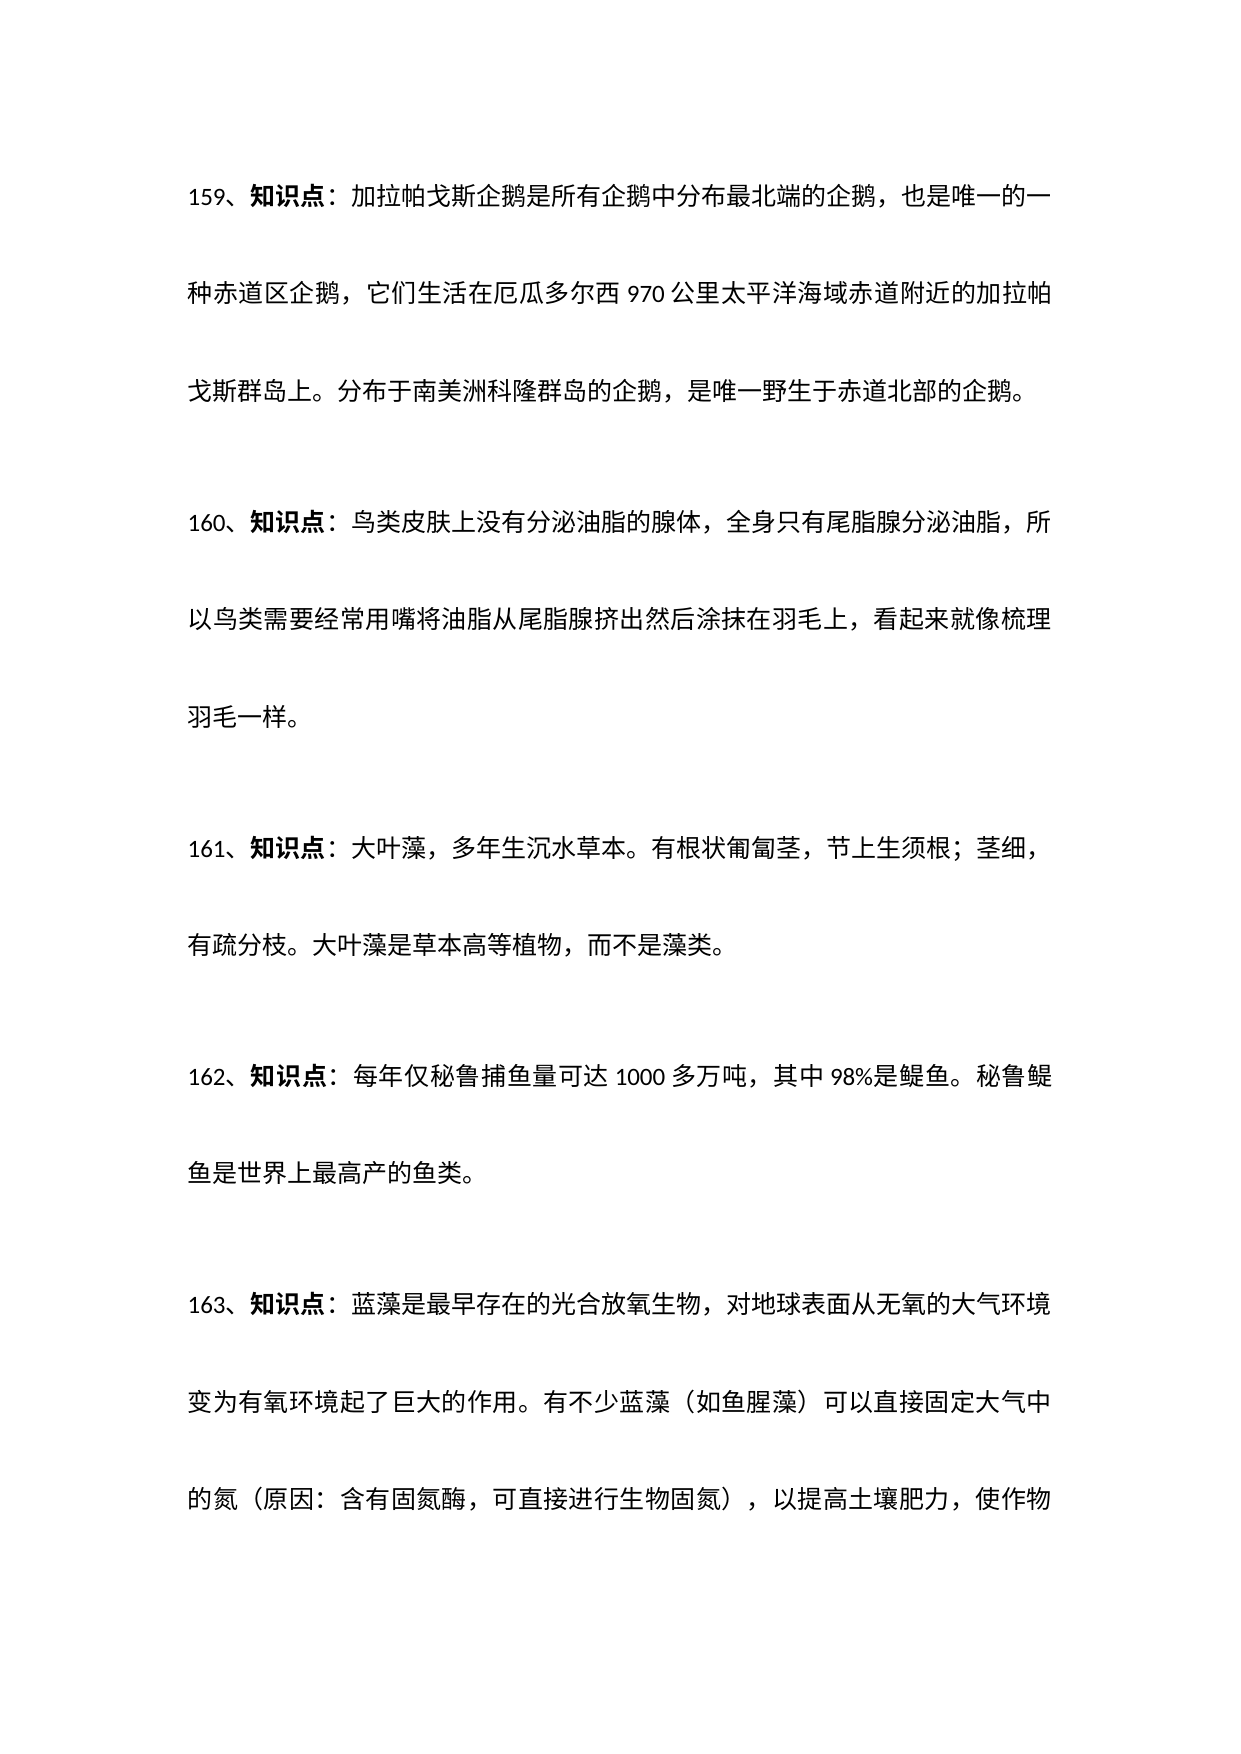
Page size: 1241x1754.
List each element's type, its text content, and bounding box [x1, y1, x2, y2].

list 知识点：鸟类皮肤上没有分泌油脂的腺体，全身只有尾脂腺分泌油脂，所以鸟类需要经常用嘴将油脂从尾脂腺挤出然后涂抹在羽毛上，看起来就像梳理羽毛一样。 [187, 488, 1053, 748]
list 知识点：大叶藻，多年生沉水草本。有根状匍匐茎，节上生须根；茎细，有疏分枝。大叶藻是草本高等植物，而不是藻类。 [187, 814, 1053, 976]
list 知识点：加拉帕戈斯企鹅是所有企鹅中分布最北端的企鹅，也是唯一的一种赤道区企鹅，它们生活在厄瓜多尔西970公里太平洋海域赤道附近的加拉帕戈斯群岛上。分布于南美洲科隆群岛的企鹅，是唯一野生于赤道北部的企鹅。 [187, 162, 1053, 422]
list 知识点：每年仅秘鲁捕鱼量可达1000多万吨，其中98%是鳀鱼。秘鲁鳀鱼是世界上最高产的鱼类。 [187, 1042, 1053, 1204]
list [187, 1270, 1053, 1530]
